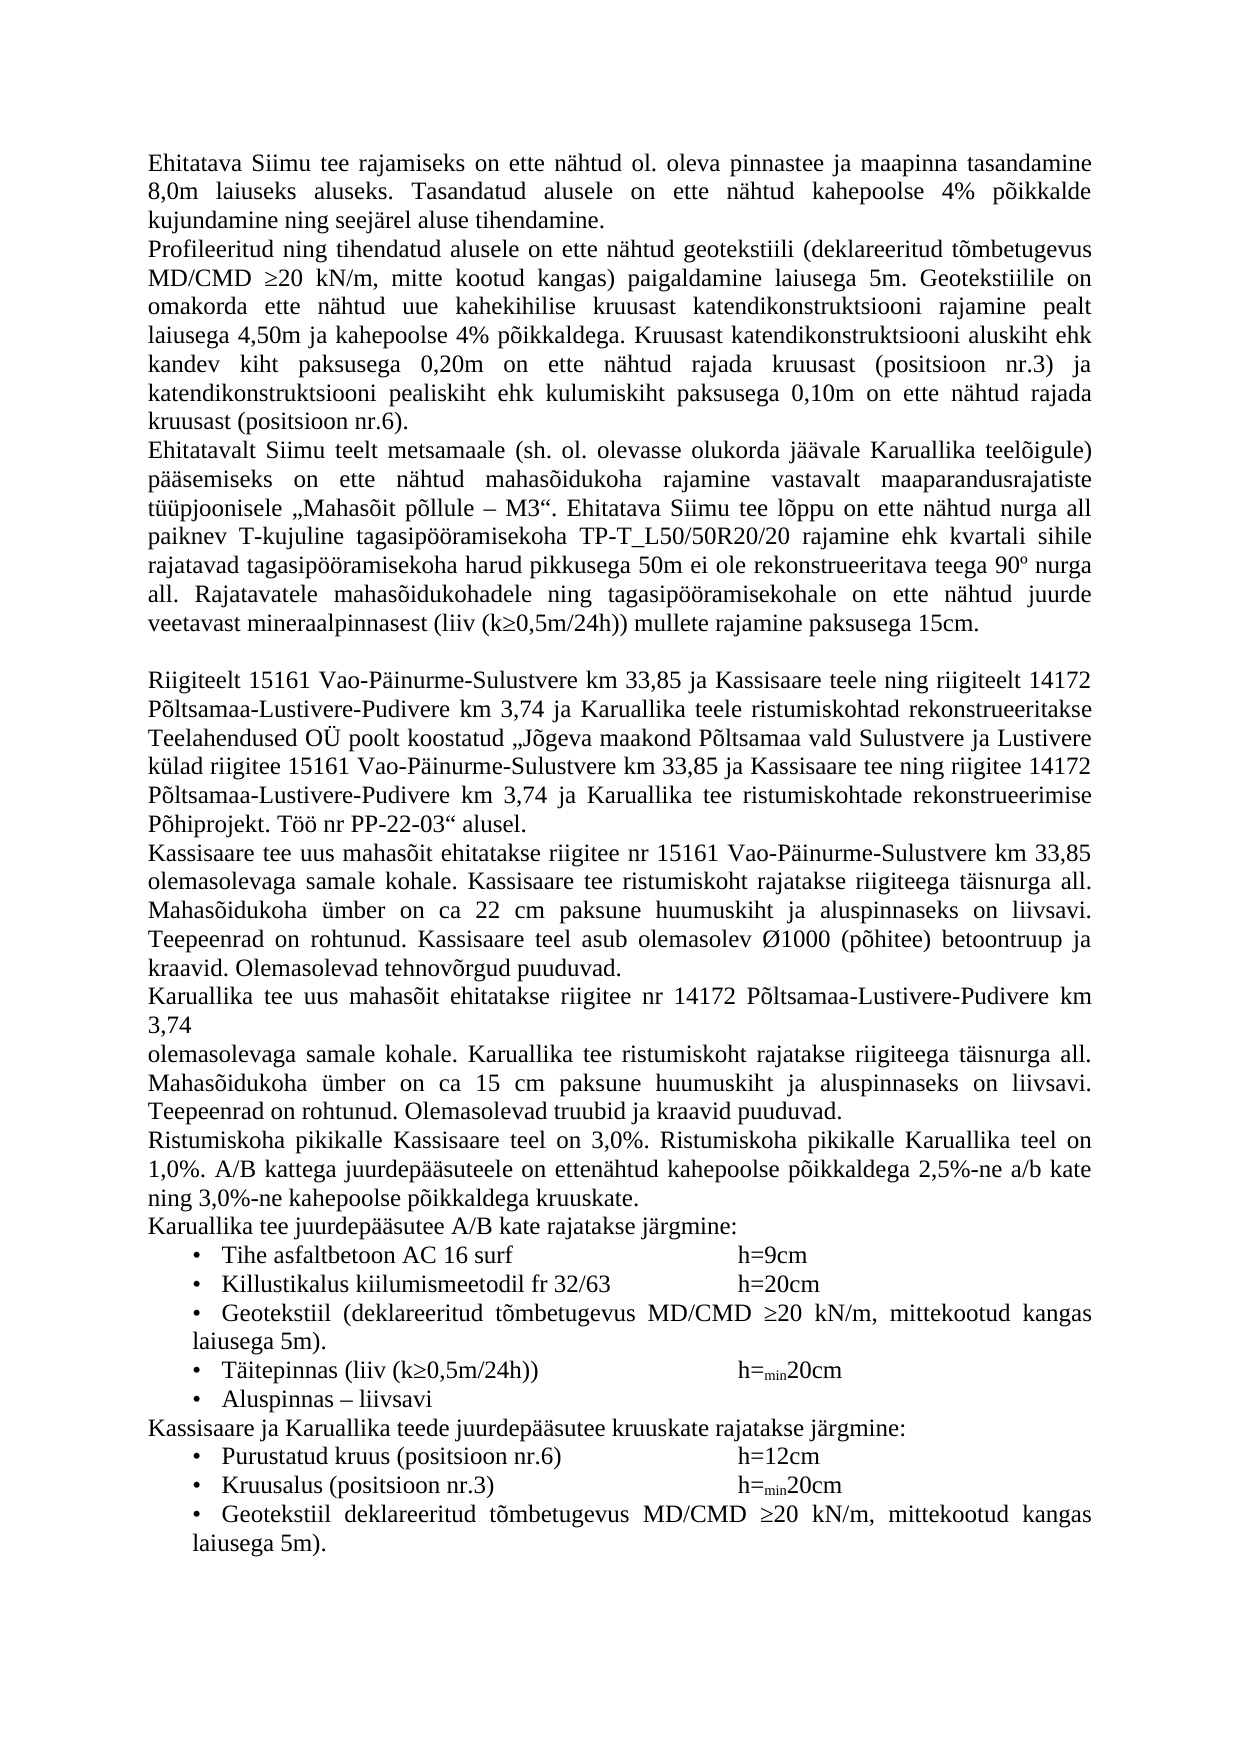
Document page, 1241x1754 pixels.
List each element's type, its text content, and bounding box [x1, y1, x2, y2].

list Aluspinnas – liivsavi [192, 1384, 1093, 1413]
text Kassisaare tee uus mahasõit ehitatakse riigitee nr 15161 Vao-Päinurme-Sulustvere km 33,85 olemasolevaga samale kohale. Kassisaare tee ristumiskoht rajatakse riigiteega täisnurga all. Mahasõidukoha ümber on ca 22 cm paksune huumuskiht ja aluspinnaseks on liivsavi. Teepeenrad on rohtunud. Kassisaare teel asub olemasolev Ø1000 (põhitee) betoontruup ja kraavid. Olemasolevad tehnovõrgud puuduvad. [148, 838, 1093, 981]
text Riigiteelt 15161 Vao-Päinurme-Sulustvere km 33,85 ja Kassisaare teele ning riigiteelt 14172 Põltsamaa-Lustivere-Pudivere km 3,74 ja Karuallika teele ristumiskohtad rekonstrueeritakse Teelahendused OÜ poolt koostatud „Jõgeva maakond Põltsamaa vald Sulustvere ja Lustivere külad riigitee 15161 Vao-Päinurme-Sulustvere km 33,85 ja Kassisaare tee ning riigitee 14172 Põltsamaa-Lustivere-Pudivere km 3,74 ja Karuallika tee ristumiskohtade rekonstrueerimise Põhiprojekt. Töö nr PP-22-03“ alusel. [148, 665, 1093, 838]
text Ehitatava Siimu tee rajamiseks on ette nähtud ol. oleva pinnastee ja maapinna tasandamine 8,0m laiuseks aluseks. Tasandatud alusele on ette nähtud kahepoolse 4% põikkalde kujundamine ning seejärel aluse tihendamine. [148, 148, 1093, 234]
list Killustikalus kiilumismeetodil fr 32/63 h=20cm [192, 1269, 1093, 1298]
text Karuallika tee juurdepääsutee A/B kate rajatakse järgmine: [148, 1211, 1093, 1240]
text Ristumiskoha pikikalle Kassisaare teel on 3,0%. Ristumiskoha pikikalle Karuallika teel on 1,0%. A/B kattega juurdepääsuteele on ettenähtud kahepoolse põikkaldega 2,5%-ne a/b kate ning 3,0%-ne kahepoolse põikkaldega kruuskate. [148, 1125, 1093, 1211]
list Geotekstiil (deklareeritud tõmbetugevus MD/CMD ≥20 kN/m, mittekootud kangas laiusega 5m). [192, 1298, 1093, 1355]
list Purustatud kruus (positsioon nr.6) h=12cm [192, 1441, 1093, 1470]
text Ehitatavalt Siimu teelt metsamaale (sh. ol. olevasse olukorda jäävale Karuallika teelõigule) pääsemiseks on ette nähtud mahasõidukoha rajamine vastavalt maaparandusrajatiste tüüpjoonisele „Mahasõit põllule – M3“. Ehitatava Siimu tee lõppu on ette nähtud nurga all paiknev T-kujuline tagasipööramisekoha TP-T_L50/50R20/20 rajamine ehk kvartali sihile rajatavad tagasipööramisekoha harud pikkusega 50m ei ole rekonstrueeritava teega 90º nurga all. Rajatavatele mahasõidukohadele ning tagasipööramisekohale on ette nähtud juurde veetavast mineraalpinnasest (liiv (k≥0,5m/24h)) mullete rajamine paksusega 15cm. [148, 435, 1093, 636]
list Tihe asfaltbetoon AC 16 surf h=9cm [192, 1240, 1093, 1269]
text Profileeritud ning tihendatud alusele on ette nähtud geotekstiili (deklareeritud tõmbetugevus MD/CMD ≥20 kN/m, mitte kootud kangas) paigaldamine laiusega 5m. Geotekstiilile on omakorda ette nähtud uue kahekihilise kruusast katendikonstruktsiooni rajamine pealt laiusega 4,50m ja kahepoolse 4% põikkaldega. Kruusast katendikonstruktsiooni aluskiht ehk kandev kiht paksusega 0,20m on ette nähtud rajada kruusast (positsioon nr.3) ja katendikonstruktsiooni pealiskiht ehk kulumiskiht paksusega 0,10m on ette nähtud rajada kruusast (positsioon nr.6). [148, 234, 1093, 435]
list Kruusalus (positsioon nr.3) h=min20cm [192, 1470, 1093, 1499]
text Karuallika tee uus mahasõit ehitatakse riigitee nr 14172 Põltsamaa-Lustivere-Pudivere km 3,74 [148, 981, 1093, 1039]
list Täitepinnas (liiv (k≥0,5m/24h)) h=min20cm [192, 1355, 1093, 1384]
list Geotekstiil deklareeritud tõmbetugevus MD/CMD ≥20 kN/m, mittekootud kangas laiusega 5m). [192, 1499, 1093, 1556]
text Kassisaare ja Karuallika teede juurdepääsutee kruuskate rajatakse järgmine: [148, 1413, 1093, 1441]
text olemasolevaga samale kohale. Karuallika tee ristumiskoht rajatakse riigiteega täisnurga all. Mahasõidukoha ümber on ca 15 cm paksune huumuskiht ja aluspinnaseks on liivsavi. Teepeenrad on rohtunud. Olemasolevad truubid ja kraavid puuduvad. [148, 1039, 1093, 1125]
